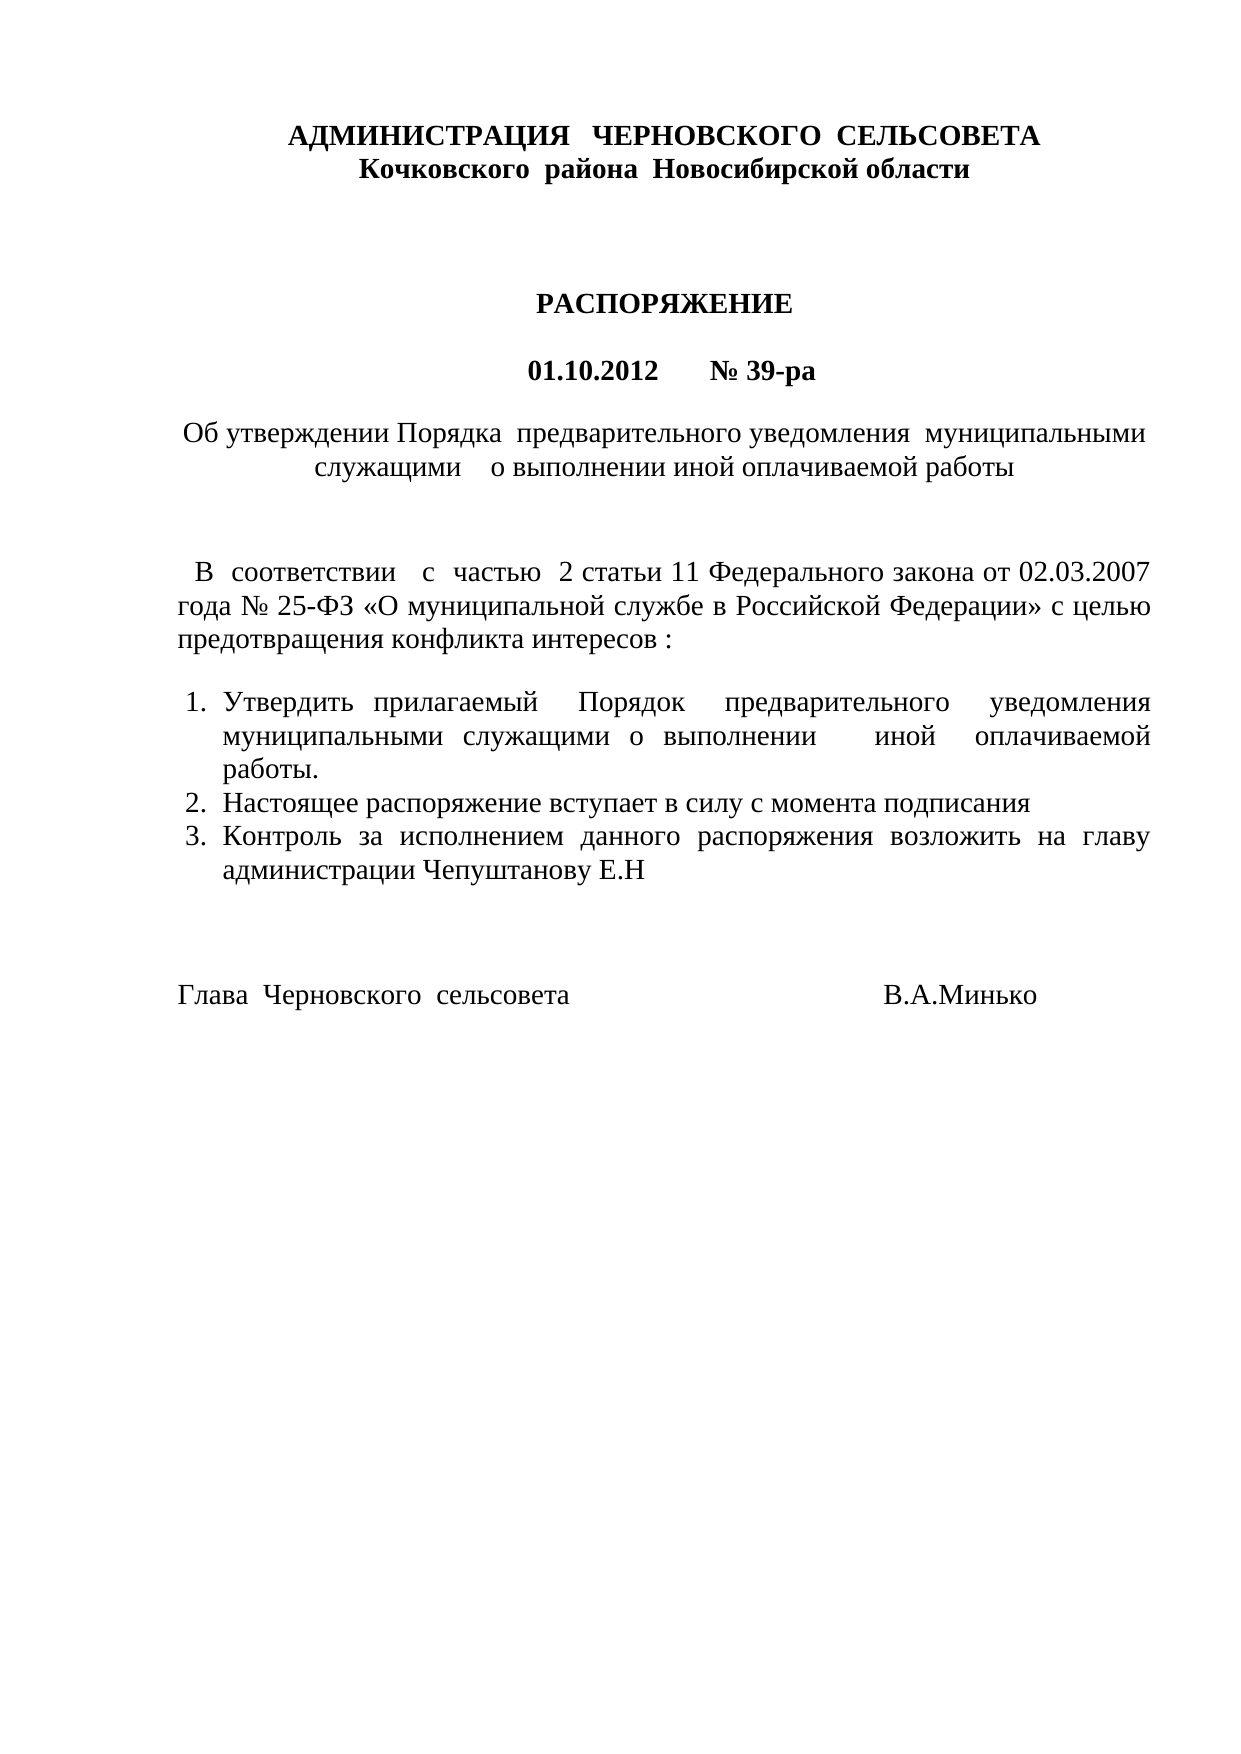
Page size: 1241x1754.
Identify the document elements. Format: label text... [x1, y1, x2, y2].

list Настоящее распоряжение вступает в силу с момента подписания [185, 785, 1152, 818]
text 01.10.2012 № 39-ра [177, 353, 1152, 386]
text Кочковского района Новосибирской области [177, 152, 1152, 185]
text Об утверждении Порядка предварительного уведомления муниципальными служащими о выполнении иной оплачиваемой работы [177, 415, 1152, 482]
text Глава Черновского сельсовета В.А.Минько [177, 977, 1152, 1011]
text РАСПОРЯЖЕНИЕ [177, 286, 1152, 319]
text В соответствии с частью 2 статьи 11 Федерального закона от 02.03.2007 года № 25-ФЗ «О муниципальной службе в Российской Федерации» с целью предотвращения конфликта интересов : [177, 554, 1152, 655]
text АДМИНИСТРАЦИЯ ЧЕРНОВСКОГО СЕЛЬСОВЕТА [177, 118, 1152, 152]
list Утвердить прилагаемый Порядок предварительного уведомления муниципальными служащими о выполнении иной оплачиваемой работы. [185, 684, 1152, 785]
list Контроль за исполнением данного распоряжения возложить на главу администрации Чепуштанову Е.Н [185, 818, 1152, 886]
